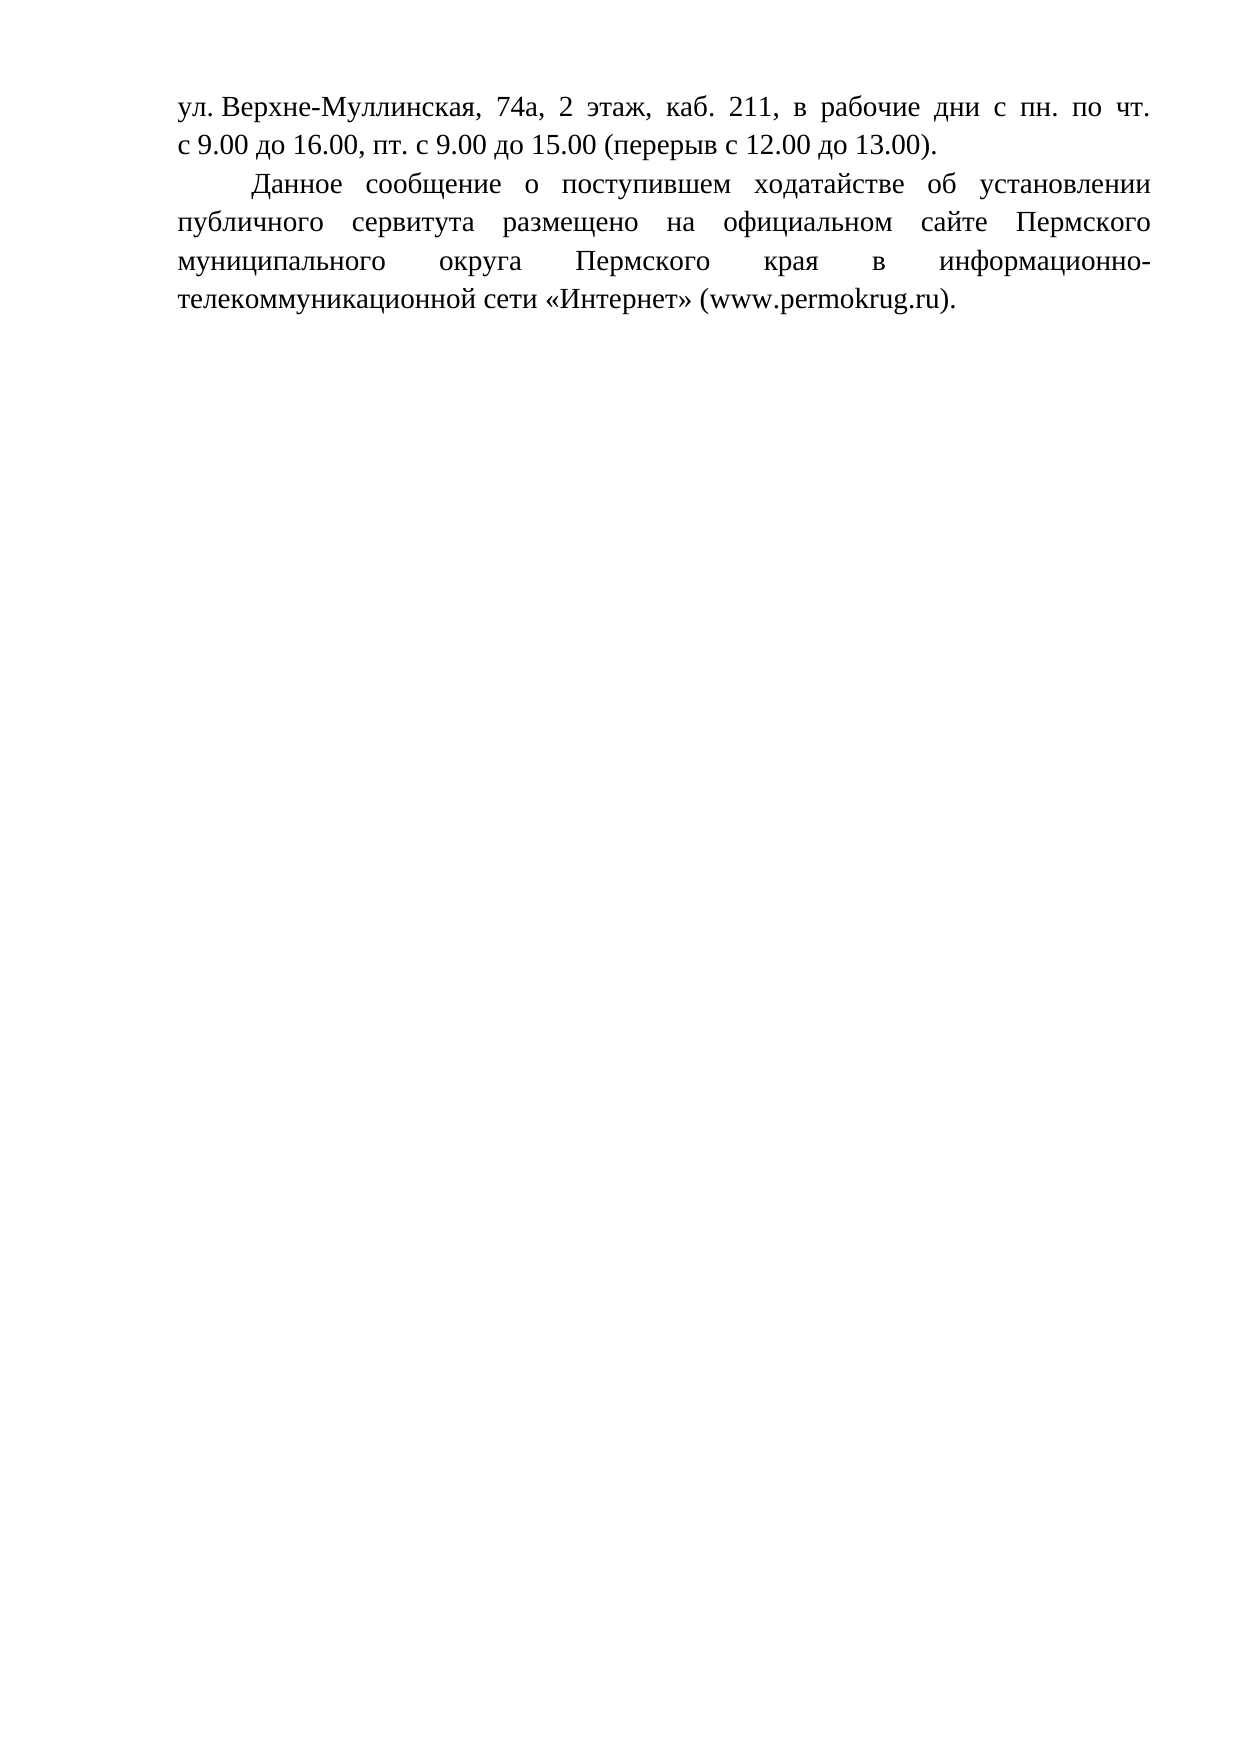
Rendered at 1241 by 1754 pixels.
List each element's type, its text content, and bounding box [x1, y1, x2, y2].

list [177, 89, 1152, 161]
text Данное сообщение о поступившем ходатайстве об установлении публичного сервитута размещено на официальном сайте Пермского муниципального округа Пермского края в информационно-телекоммуникационной сети «Интернет» (www.permokrug.ru). [177, 166, 1152, 315]
